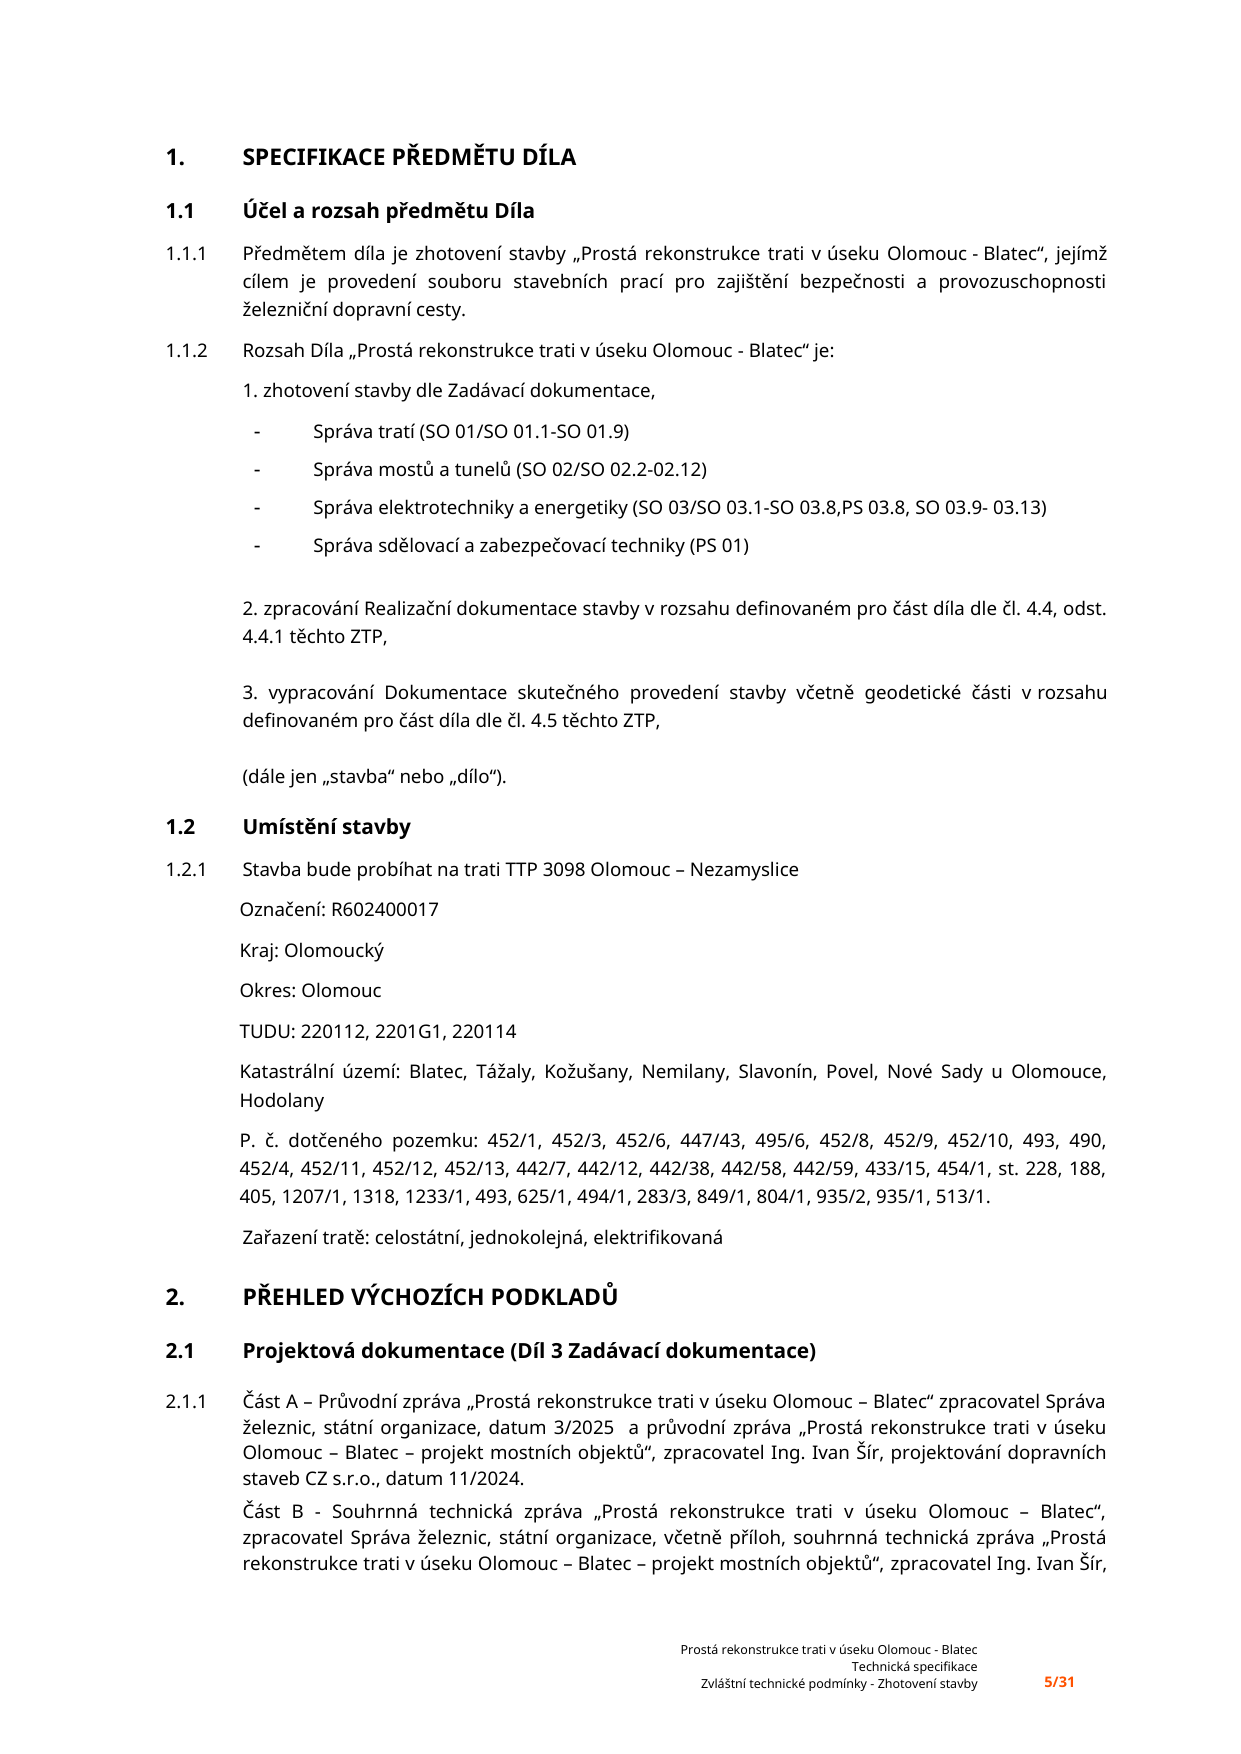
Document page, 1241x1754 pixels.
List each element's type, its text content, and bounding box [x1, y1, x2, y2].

text 3. vypracování Dokumentace skutečného provedení stavby včetně geodetické části v rozsahu definovaném pro část díla dle čl. 4.5 těchto ZTP, [242, 679, 1107, 733]
list Rozsah Díla „Prostá rekonstrukce trati v úseku Olomouc - Blatec“ je: [165, 337, 1107, 362]
text Označení: R602400017 [165, 897, 1107, 922]
list Správa tratí (SO 01/SO 01.1-SO 01.9) [203, 418, 1107, 443]
list Předmětem díla je zhotovení stavby „Prostá rekonstrukce trati v úseku Olomouc - Blatec“, jejímž cílem je provedení souboru stavebních prací pro zajištění bezpečnosti a provozuschopnosti železniční dopravní cesty. [165, 240, 1107, 322]
text P. č. dotčeného pozemku: 452/1, 452/3, 452/6, 447/43, 495/6, 452/8, 452/9, 452/10, 493, 490, 452/4, 452/11, 452/12, 452/13, 442/7, 442/12, 442/38, 442/58, 442/59, 433/15, 454/1, st. 228, 188, 405, 1207/1, 1318, 1233/1, 493, 625/1, 494/1, 283/3, 849/1, 804/1, 935/2, 935/1, 513/1. [239, 1127, 1107, 1209]
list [242, 1499, 1107, 1575]
text Katastrální území: Blatec, Tážaly, Kožušany, Nemilany, Slavonín, Povel, Nové Sady u Olomouce, Hodolany [239, 1059, 1107, 1112]
text Kraj: Olomoucký [165, 937, 1107, 963]
text (dále jen „stavba“ nebo „dílo“). [242, 764, 1107, 789]
text TUDU: 220112, 2201G1, 220114 [165, 1018, 1107, 1044]
text 1. zhotovení stavby dle Zadávací dokumentace, [242, 377, 1107, 403]
list Správa sdělovací a zabezpečovací techniky (PS 01) [203, 532, 1107, 557]
text Zařazení tratě: celostátní, jednokolejná, elektrifikovaná [242, 1224, 1107, 1249]
text Účel a rozsah předmětu Díla [165, 197, 1107, 225]
list Správa mostů a tunelů (SO 02/SO 02.2-02.12) [203, 456, 1107, 481]
list SPECIFIKACE PŘEDMĚTU DÍLA [165, 141, 1107, 173]
list Správa elektrotechniky a energetiky (SO 03/SO 03.1-SO 03.8,PS 03.8, SO 03.9- 03.13) [254, 494, 1107, 519]
text 2. zpracování Realizační dokumentace stavby v rozsahu definovaném pro část díla dle čl. 4.4, odst. 4.4.1 těchto ZTP, [242, 596, 1107, 649]
list Část A – Průvodní zpráva „Prostá rekonstrukce trati v úseku Olomouc – Blatec“ zpracovatel Správa železnic, státní organizace, datum 3/2025 a průvodní zpráva „Prostá rekonstrukce trati v úseku Olomouc – Blatec – projekt mostních objektů“, zpracovatel Ing. Ivan Šír, projektování dopravních staveb CZ s.r.o., datum 11/2024. [165, 1388, 1107, 1491]
text Okres: Olomouc [165, 978, 1107, 1003]
text Umístění stavby [165, 812, 1107, 841]
list Stavba bude probíhat na trati TTP 3098 Olomouc – Nezamyslice [165, 856, 1107, 882]
list PŘEHLED VÝCHOZÍCH PODKLADŮ [165, 1281, 1107, 1312]
text Projektová dokumentace (Díl 3 Zadávací dokumentace) [165, 1336, 1107, 1365]
